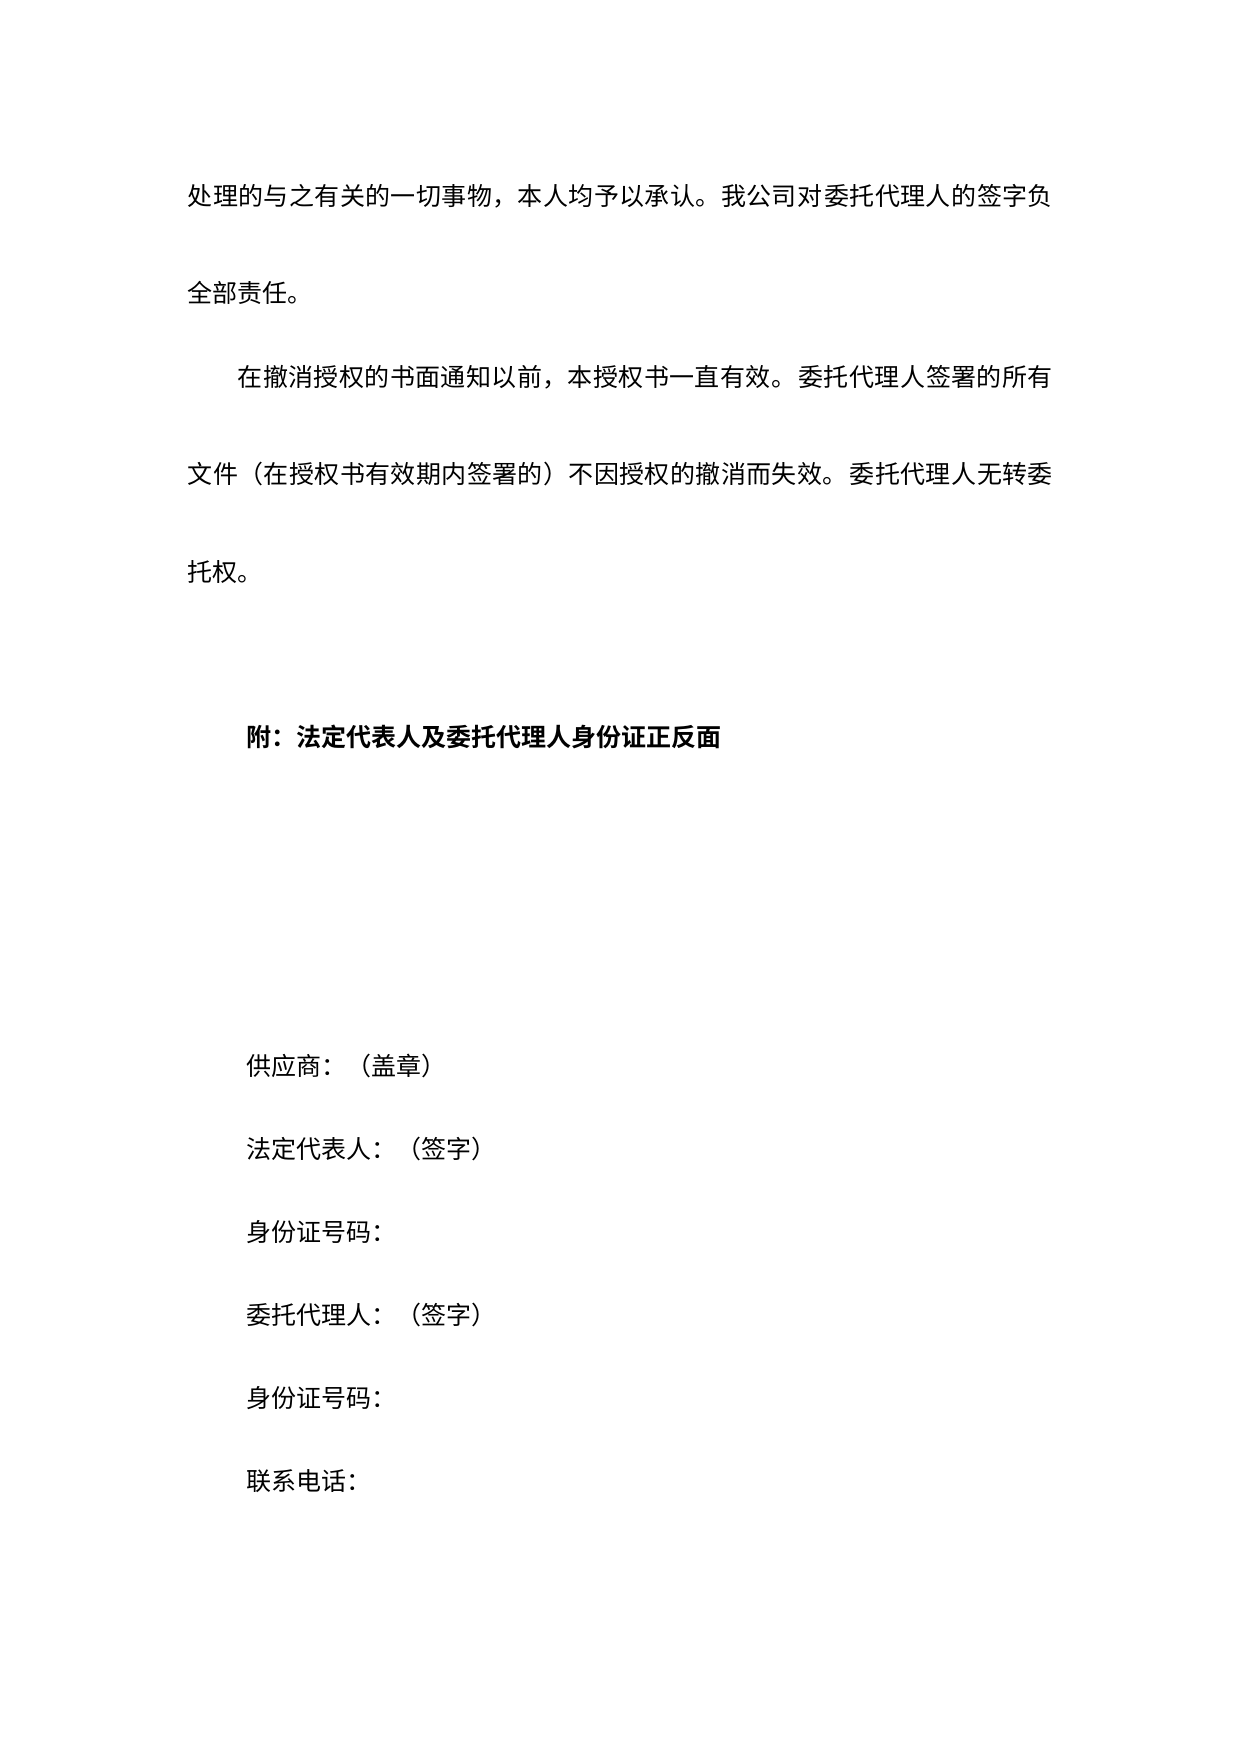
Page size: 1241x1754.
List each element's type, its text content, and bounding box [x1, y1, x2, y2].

text 在撤消授权的书面通知以前，本授权书一直有效。委托代理人签署的所有文件（在授权书有效期内签署的）不因授权的撤消而失效。委托代理人无转委托权。 [187, 343, 1053, 603]
text 身份证号码： [187, 1198, 1053, 1263]
text 法定代表人：（签字） [187, 1115, 1053, 1180]
text 供应商：（盖章） [187, 1032, 1053, 1097]
text 委托代理人：（签字） [187, 1281, 1053, 1346]
text 附：法定代表人及委托代理人身份证正反面 [187, 703, 1053, 768]
text 联系电话： [187, 1447, 1053, 1512]
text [187, 162, 1053, 324]
text 身份证号码： [187, 1364, 1053, 1429]
